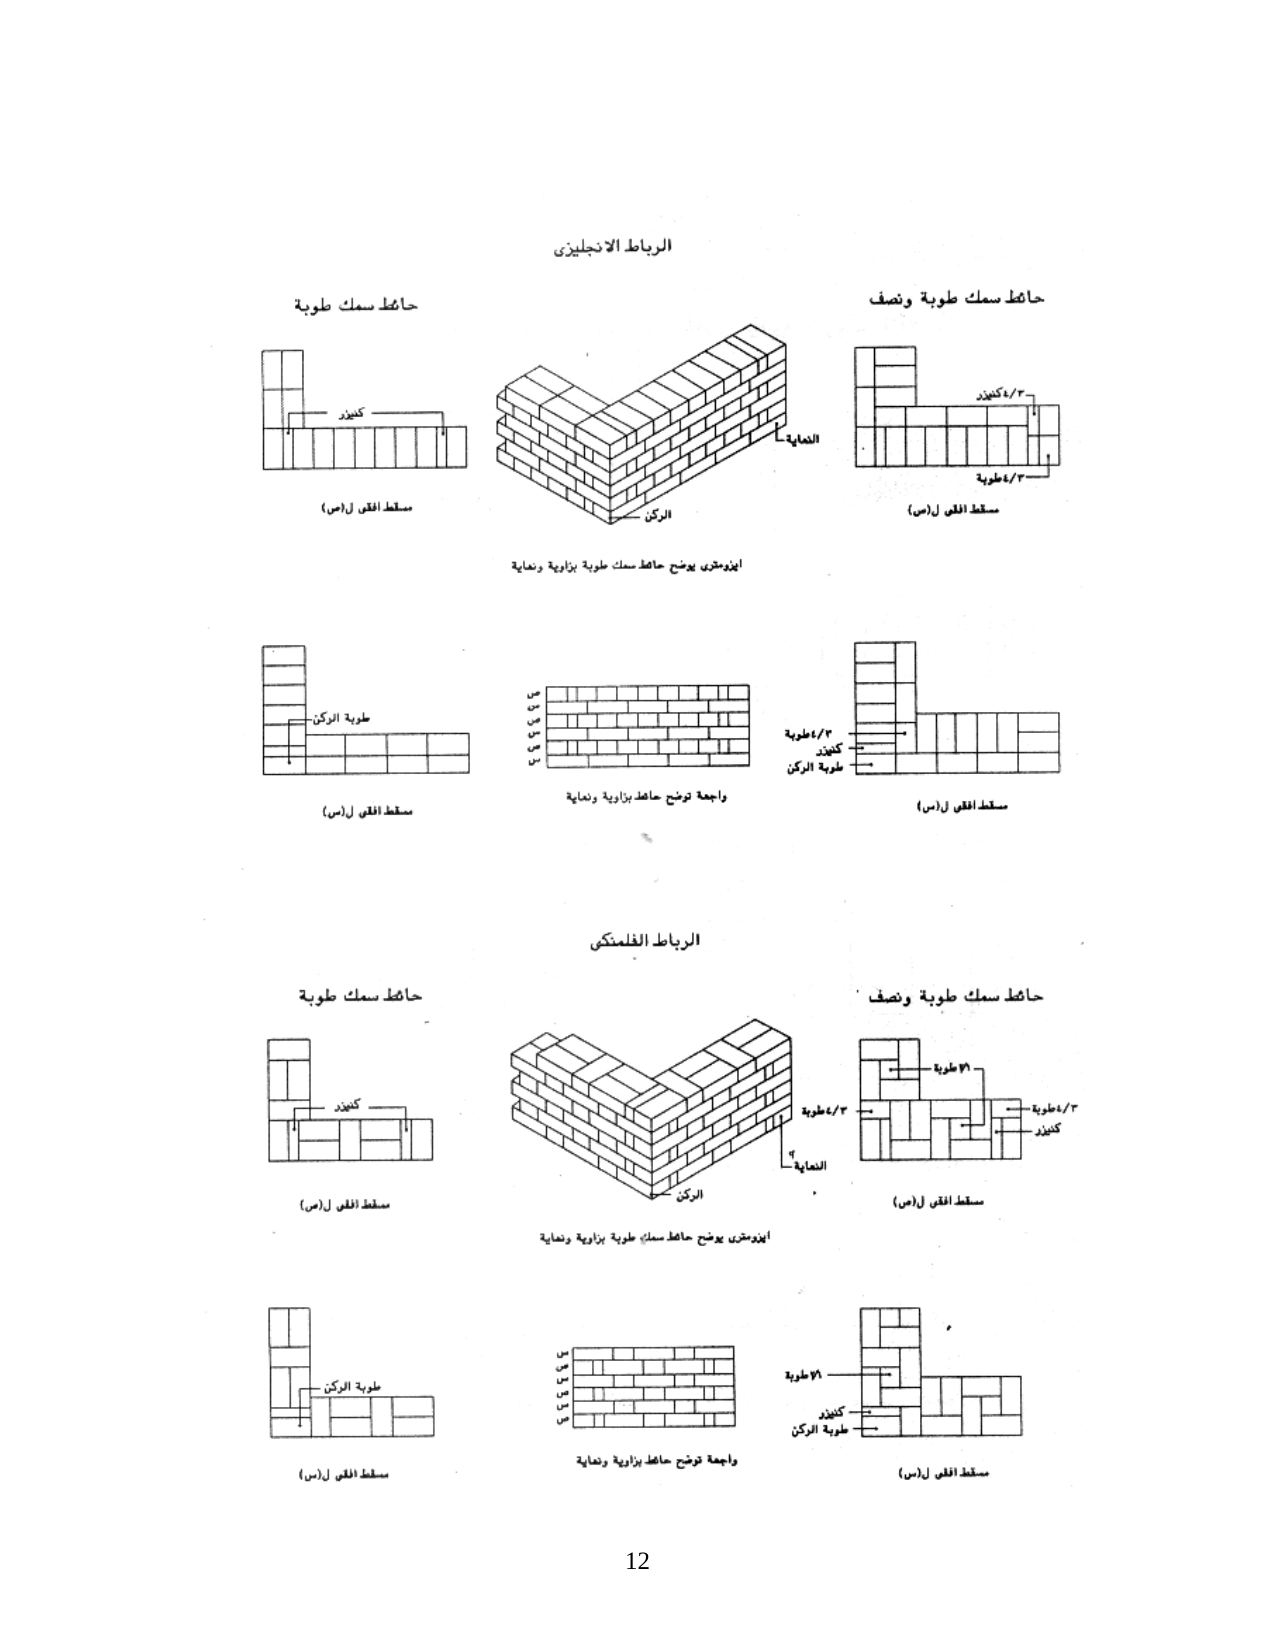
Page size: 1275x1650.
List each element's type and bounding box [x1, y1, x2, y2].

picture [187, 183, 1088, 1495]
